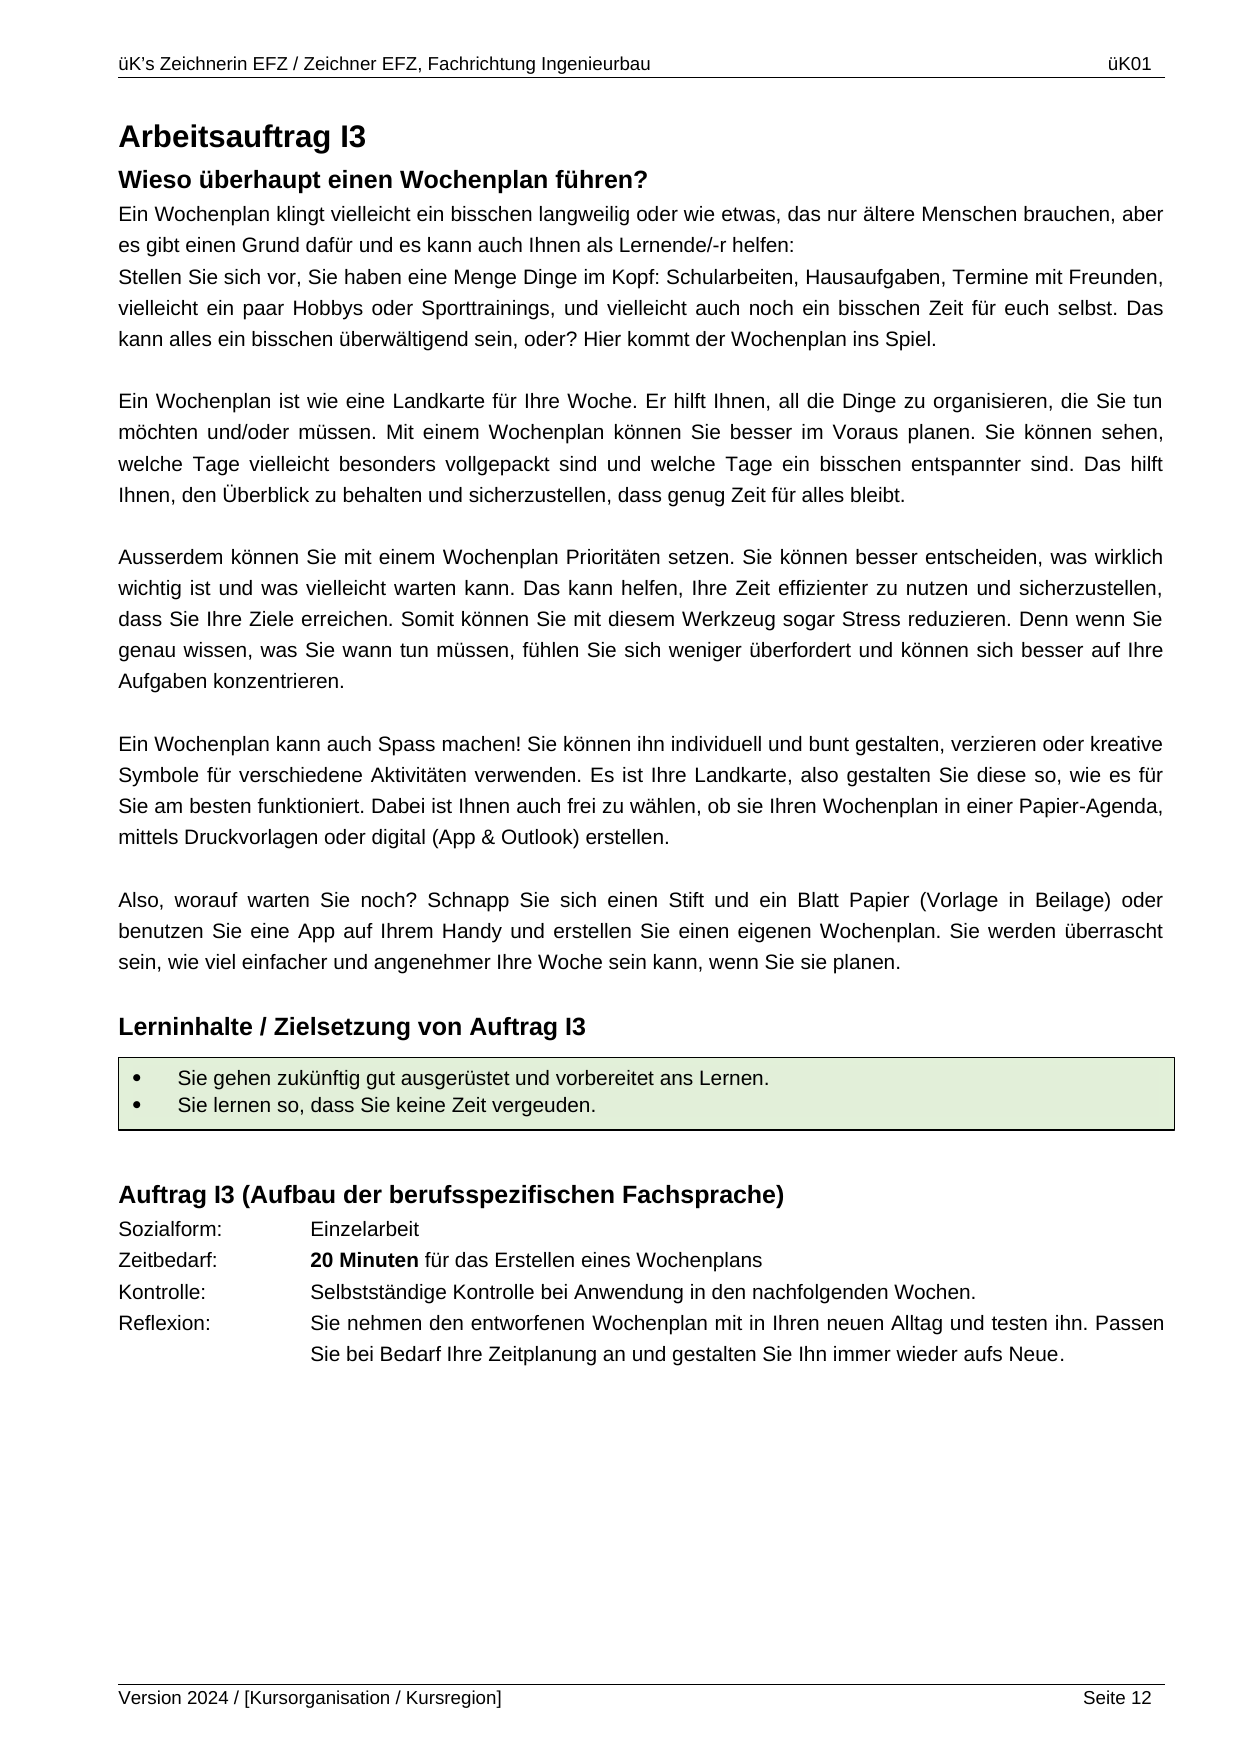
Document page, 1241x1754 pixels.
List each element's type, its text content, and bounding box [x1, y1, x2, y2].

text Arbeitsauftrag I3 [118, 118, 1165, 154]
text Sozialform: Einzelarbeit [118, 1217, 1165, 1241]
text Zeitbedarf: 20 Minuten für das Erstellen eines Wochenplans [118, 1248, 1165, 1272]
list Lerninhalte / Zielsetzung von Auftrag I3 [118, 1012, 1165, 1041]
text Ein Wochenplan ist wie eine Landkarte für Ihre Woche. Er hilft Ihnen, all die Dinge zu organisieren, die Sie tun möchten und/oder müssen. Mit einem Wochenplan können Sie besser im Voraus planen. Sie können sehen, welche Tage vielleicht besonders vollgepackt sind und welche Tage ein bisschen entspannter sind. Das hilft Ihnen, den Überblick zu behalten und sicherzustellen, dass genug Zeit für alles bleibt. [118, 389, 1165, 506]
text Ein Wochenplan klingt vielleicht ein bisschen langweilig oder wie etwas, das nur ältere Menschen brauchen, aber es gibt einen Grund dafür und es kann auch Ihnen als Lernende/-r helfen: [118, 202, 1165, 257]
text Ausserdem können Sie mit einem Wochenplan Prioritäten setzen. Sie können besser entscheiden, was wirklich wichtig ist und was vielleicht warten kann. Das kann helfen, Ihre Zeit effizienter zu nutzen und sicherzustellen, dass Sie Ihre Ziele erreichen. Somit können Sie mit diesem Werkzeug sogar Stress reduzieren. Denn wenn Sie genau wissen, was Sie wann tun müssen, fühlen Sie sich weniger überfordert und können sich besser auf Ihre Aufgaben konzentrieren. [118, 545, 1165, 693]
text Auftrag I3 (Aufbau der berufsspezifischen Fachsprache) [118, 1180, 1165, 1209]
text Ein Wochenplan kann auch Spass machen! Sie können ihn individuell und bunt gestalten, verzieren oder kreative Symbole für verschiedene Aktivitäten verwenden. Es ist Ihre Landkarte, also gestalten Sie diese so, wie es für Sie am besten funktioniert. Dabei ist Ihnen auch frei zu wählen, ob sie Ihren Wochenplan in einer Papier-Agenda, mittels Druckvorlagen oder digital (App & Outlook) erstellen. [118, 732, 1165, 849]
text Stellen Sie sich vor, Sie haben eine Menge Dinge im Kopf: Schularbeiten, Hausaufgaben, Termine mit Freunden, vielleicht ein paar Hobbys oder Sporttrainings, und vielleicht auch noch ein bisschen Zeit für euch selbst. Das kann alles ein bisschen überwältigend sein, oder? Hier kommt der Wochenplan ins Spiel. [118, 264, 1165, 351]
text Also, worauf warten Sie noch? Schnapp Sie sich einen Stift und ein Blatt Papier (Vorlage in Beilage) oder benutzen Sie eine App auf Ihrem Handy und erstellen Sie einen eigenen Wochenplan. Sie werden überrascht sein, wie viel einfacher und angenehmer Ihre Woche sein kann, wenn Sie sie planen. [118, 887, 1165, 974]
text Kontrolle: Selbstständige Kontrolle bei Anwendung in den nachfolgenden Wochen. [118, 1279, 1165, 1303]
text Wieso überhaupt einen Wochenplan führen? [118, 165, 1165, 194]
text Reflexion: Sie nehmen den entworfenen Wochenplan mit in Ihren neuen Alltag und testen ihn. Passen Sie bei Bedarf Ihre Zeitplanung an und gestalten Sie Ihn immer wieder aufs Neue. [118, 1311, 1165, 1366]
